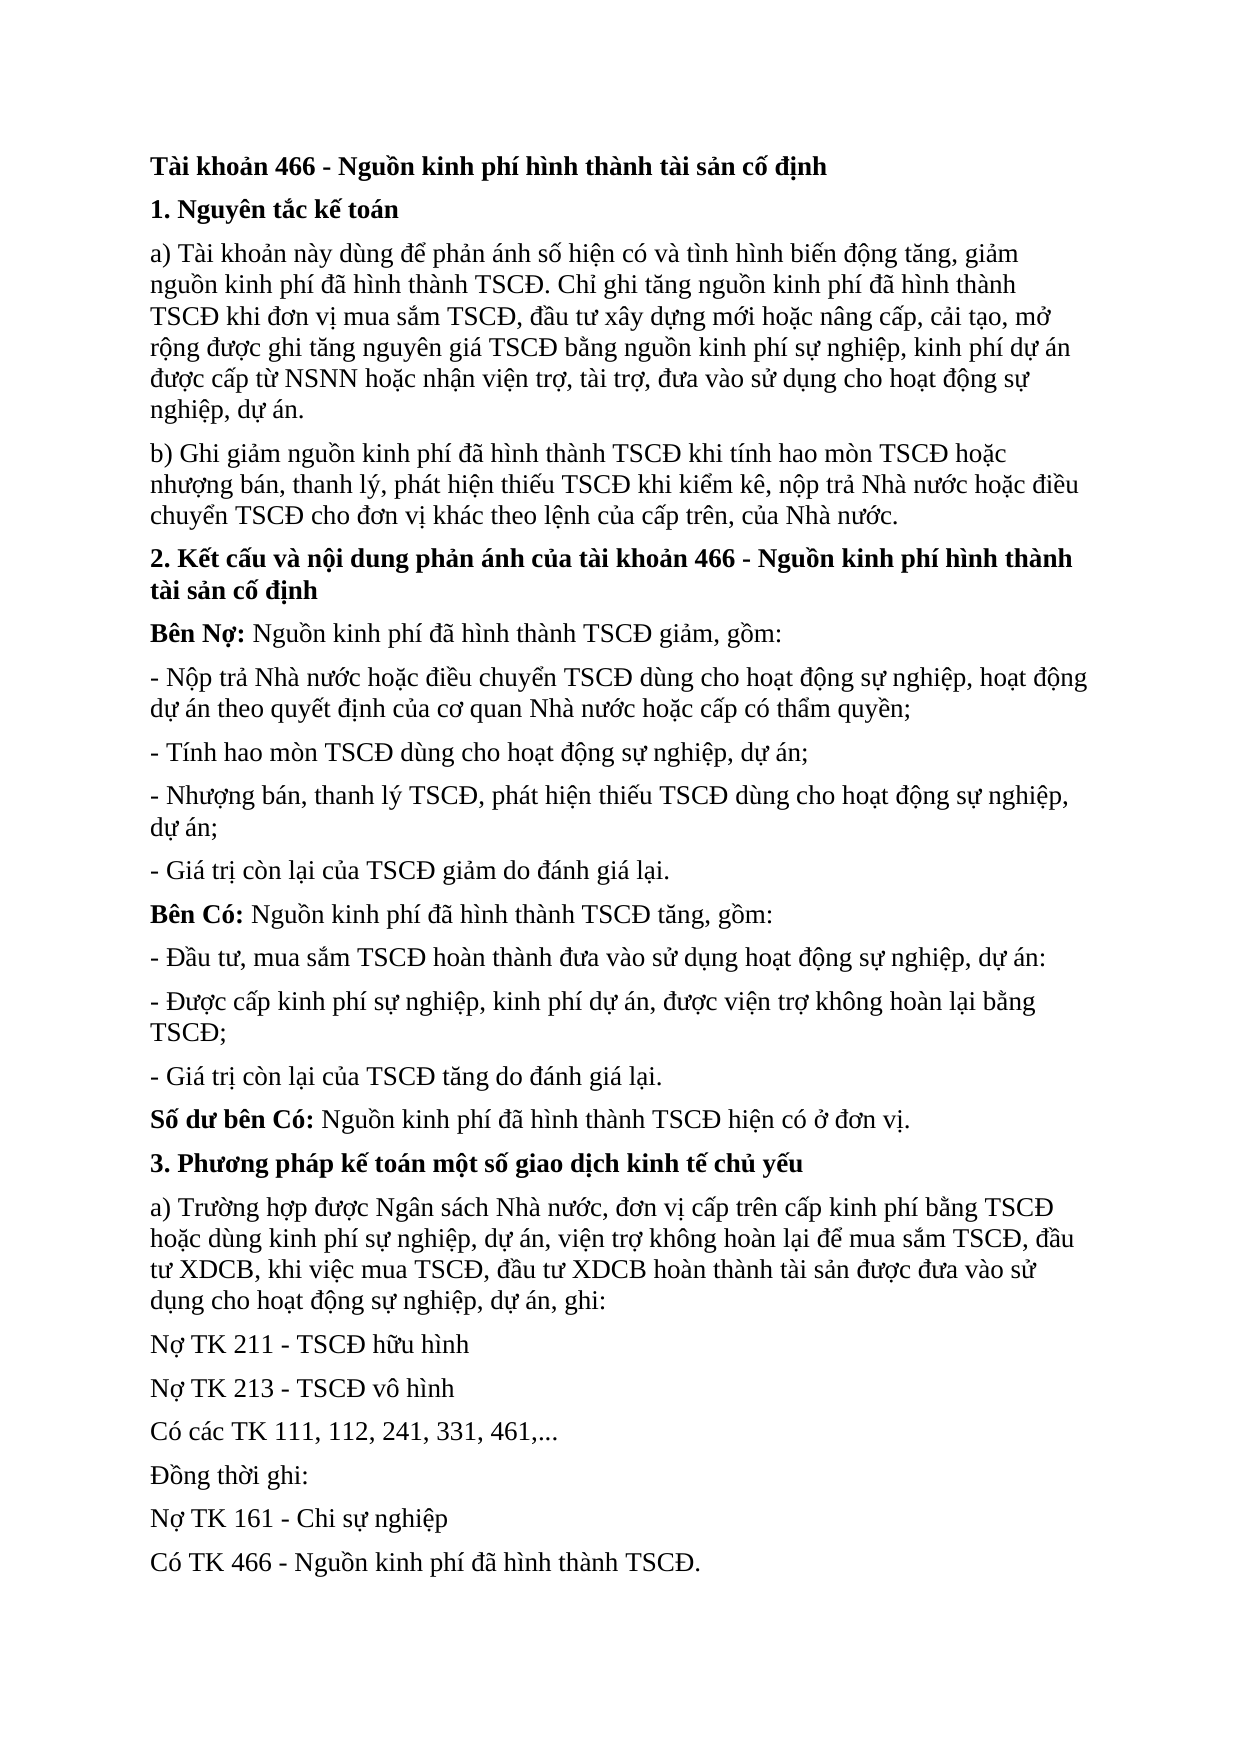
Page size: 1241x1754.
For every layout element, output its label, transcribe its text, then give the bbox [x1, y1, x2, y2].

text 3. Phương pháp kế toán một số giao dịch kinh tế chủ yếu [150, 1147, 1090, 1178]
text 1. Nguyên tắc kế toán [150, 194, 1090, 225]
text a) Trường hợp được Ngân sách Nhà nước, đơn vị cấp trên cấp kinh phí bằng TSCĐ hoặc dùng kinh phí sự nghiệp, dự án, viện trợ không hoàn lại để mua sắm TSCĐ, đầu tư XDCB, khi việc mua TSCĐ, đầu tư XDCB hoàn thành tài sản được đưa vào sử dụng cho hoạt động sự nghiệp, dự án, ghi: [150, 1191, 1090, 1316]
text Bên Có: Nguồn kinh phí đã hình thành TSCĐ tăng, gồm: [150, 898, 1090, 929]
text - Được cấp kinh phí sự nghiệp, kinh phí dự án, được viện trợ không hoàn lại bằng TSCĐ; [150, 985, 1090, 1047]
text Nợ TK 211 - TSCĐ hữu hình [150, 1328, 1090, 1359]
text - Giá trị còn lại của TSCĐ giảm do đánh giá lại. [150, 854, 1090, 885]
text 2. Kết cấu và nội dung phản ánh của tài khoản 466 - Nguồn kinh phí hình thành tài sản cố định [150, 543, 1090, 605]
text Số dư bên Có: Nguồn kinh phí đã hình thành TSCĐ hiện có ở đơn vị. [150, 1104, 1090, 1135]
text - Nộp trả Nhà nước hoặc điều chuyển TSCĐ dùng cho hoạt động sự nghiệp, hoạt động dự án theo quyết định của cơ quan Nhà nước hoặc cấp có thẩm quyền; [150, 661, 1090, 723]
text Nợ TK 161 - Chi sự nghiệp [150, 1503, 1090, 1534]
text Nợ TK 213 - TSCĐ vô hình [150, 1372, 1090, 1403]
text - Đầu tư, mua sắm TSCĐ hoàn thành đưa vào sử dụng hoạt động sự nghiệp, dự án: [150, 942, 1090, 973]
text a) Tài khoản này dùng để phản ánh số hiện có và tình hình biến động tăng, giảm nguồn kinh phí đã hình thành TSCĐ. Chỉ ghi tăng nguồn kinh phí đã hình thành TSCĐ khi đơn vị mua sắm TSCĐ, đầu tư xây dựng mới hoặc nâng cấp, cải tạo, mở rộng được ghi tăng nguyên giá TSCĐ bằng nguồn kinh phí sự nghiệp, kinh phí dự án được cấp từ NSNN hoặc nhận viện trợ, tài trợ, đưa vào sử dụng cho hoạt động sự nghiệp, dự án. [150, 237, 1090, 424]
text - Nhượng bán, thanh lý TSCĐ, phát hiện thiếu TSCĐ dùng cho hoạt động sự nghiệp, dự án; [150, 779, 1090, 842]
text Có các TK 111, 112, 241, 331, 461,... [150, 1415, 1090, 1446]
text Tài khoản 466 - Nguồn kinh phí hình thành tài sản cố định [150, 150, 1090, 181]
text Bên Nợ: Nguồn kinh phí đã hình thành TSCĐ giảm, gồm: [150, 617, 1090, 648]
text Có TK 466 - Nguồn kinh phí đã hình thành TSCĐ. [150, 1546, 1090, 1577]
text - Giá trị còn lại của TSCĐ tăng do đánh giá lại. [150, 1060, 1090, 1091]
text b) Ghi giảm nguồn kinh phí đã hình thành TSCĐ khi tính hao mòn TSCĐ hoặc nhượng bán, thanh lý, phát hiện thiếu TSCĐ khi kiểm kê, nộp trả Nhà nước hoặc điều chuyển TSCĐ cho đơn vị khác theo lệnh của cấp trên, của Nhà nước. [150, 437, 1090, 530]
text - Tính hao mòn TSCĐ dùng cho hoạt động sự nghiệp, dự án; [150, 736, 1090, 767]
text Đồng thời ghi: [150, 1459, 1090, 1490]
